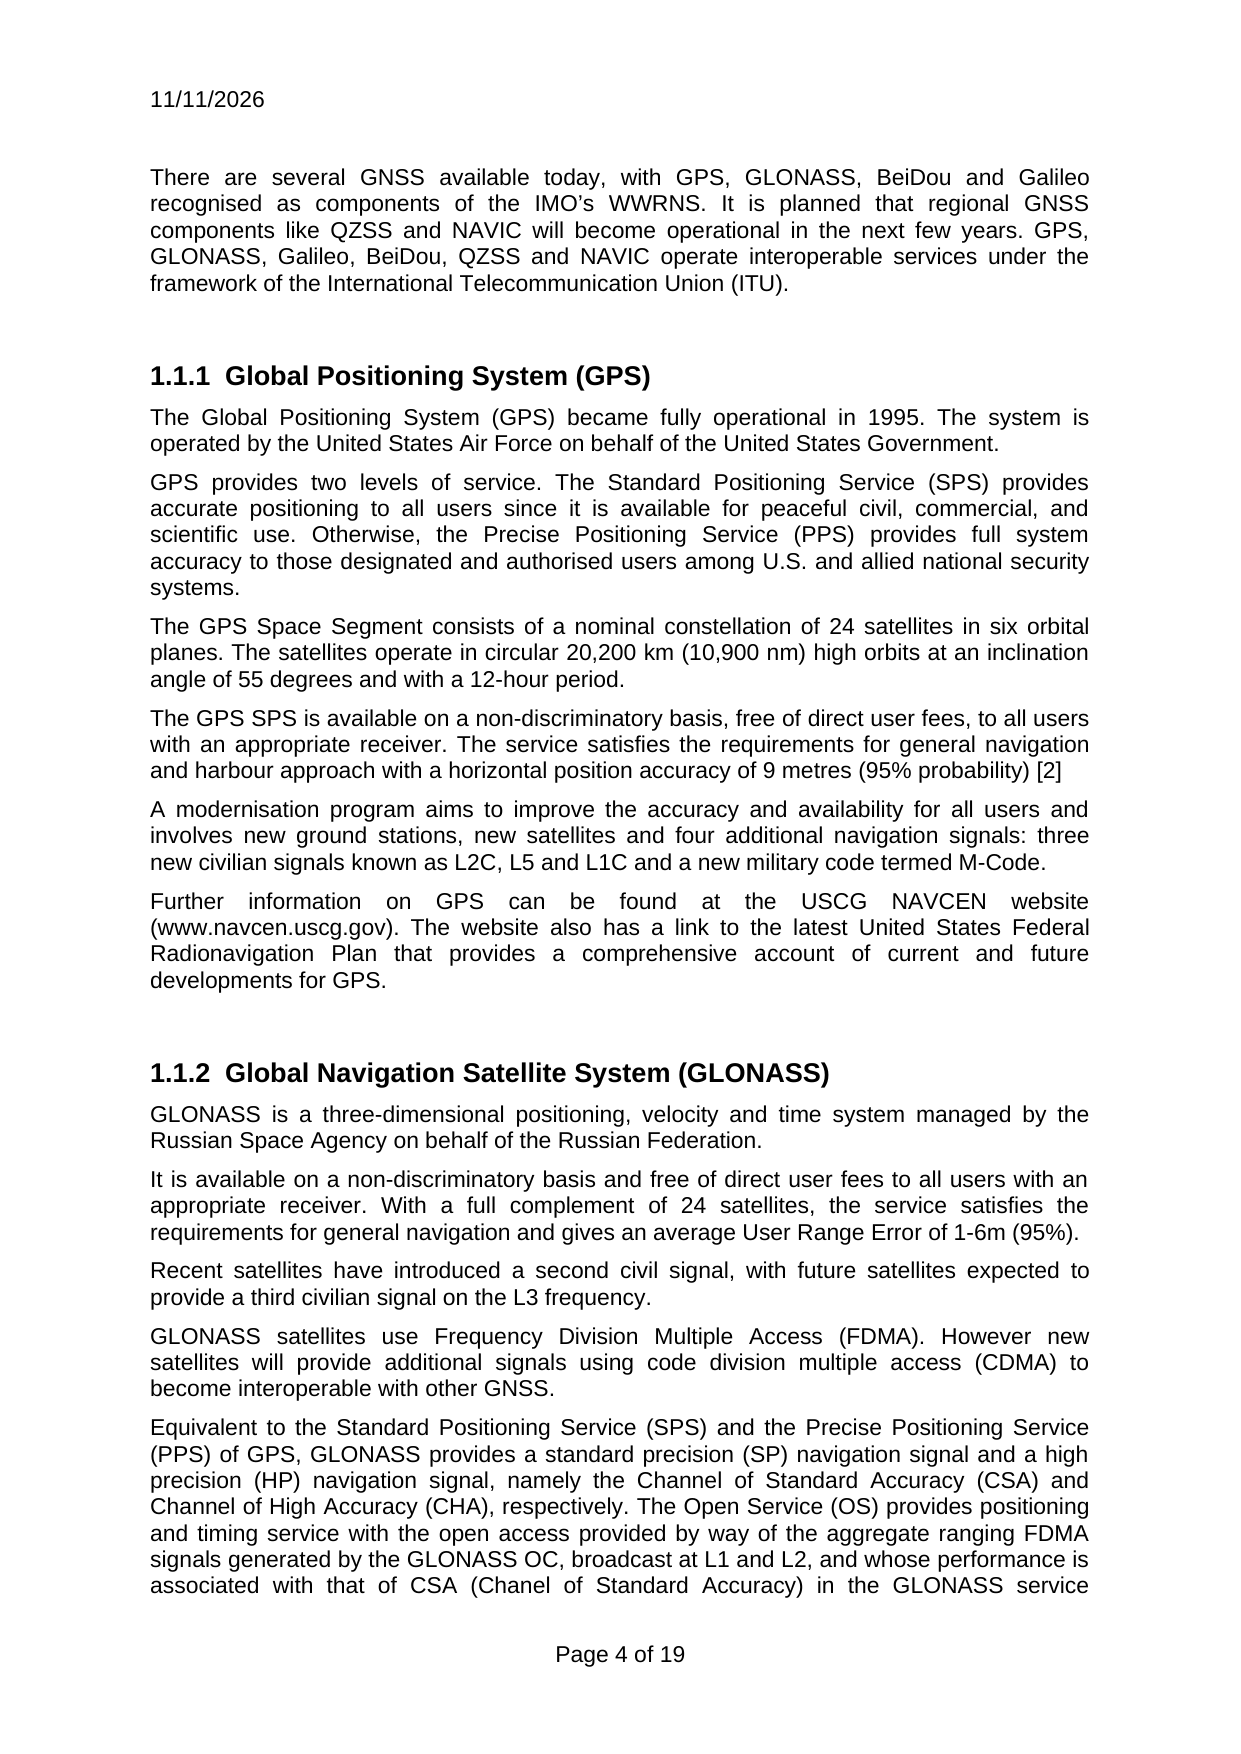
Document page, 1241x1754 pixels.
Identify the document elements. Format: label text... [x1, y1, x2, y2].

text The GPS Space Segment consists of a nominal constellation of 24 satellites in six orbital planes. The satellites operate in circular 20,200 km (10,900 nm) high orbits at an inclination angle of 55 degrees and with a 12-hour period. [150, 613, 1090, 692]
text Further information on GPS can be found at the USCG NAVCEN website (www.navcen.uscg.gov). The website also has a link to the latest United States Federal Radionavigation Plan that provides a comprehensive account of current and future developments for GPS. [150, 888, 1090, 993]
text GLONASS is a three-dimensional positioning, velocity and time system managed by the Russian Space Agency on behalf of the Russian Federation. [150, 1101, 1090, 1153]
text GPS provides two levels of service. The Standard Positioning Service (SPS) provides accurate positioning to all users since it is available for peaceful civil, commercial, and scientific use. Otherwise, the Precise Positioning Service (PPS) provides full system accuracy to those designated and authorised users among U.S. and allied national security systems. [150, 469, 1090, 600]
text There are several GNSS available today, with GPS, GLONASS, BeiDou and Galileo recognised as components of the IMO’s WWRNS. It is planned that regional GNSS components like QZSS and NAVIC will become operational in the next few years. GPS, GLONASS, Galileo, BeiDou, QZSS and NAVIC operate interoperable services under the framework of the International Telecommunication Union (ITU). [150, 164, 1090, 296]
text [150, 1414, 1090, 1599]
text A modernisation program aims to improve the accuracy and availability for all users and involves new ground stations, new satellites and four additional navigation signals: three new civilian signals known as L2C, L5 and L1C and a new military code termed M-Code. [150, 796, 1090, 875]
text The GPS SPS is available on a non-discriminatory basis, free of direct user fees, to all users with an appropriate receiver. The service satisfies the requirements for general navigation and harbour approach with a horizontal position accuracy of 9 metres (95% probability) [2] [150, 704, 1090, 783]
text It is available on a non-discriminatory basis and free of direct user fees to all users with an appropriate receiver. With a full complement of 24 satellites, the service satisfies the requirements for general navigation and gives an average User Range Error of 1-6m (95%). [150, 1166, 1090, 1245]
subtitle Global Navigation Satellite System (GLONASS) [150, 1057, 1090, 1088]
subtitle Global Positioning System (GPS) [150, 360, 1090, 391]
text Recent satellites have introduced a second civil signal, with future satellites expected to provide a third civilian signal on the L3 frequency. [150, 1257, 1090, 1310]
text GLONASS satellites use Frequency Division Multiple Access (FDMA). However new satellites will provide additional signals using code division multiple access (CDMA) to become interoperable with other GNSS. [150, 1323, 1090, 1402]
text The Global Positioning System (GPS) became fully operational in 1995. The system is operated by the United States Air Force on behalf of the United States Government. [150, 403, 1090, 456]
